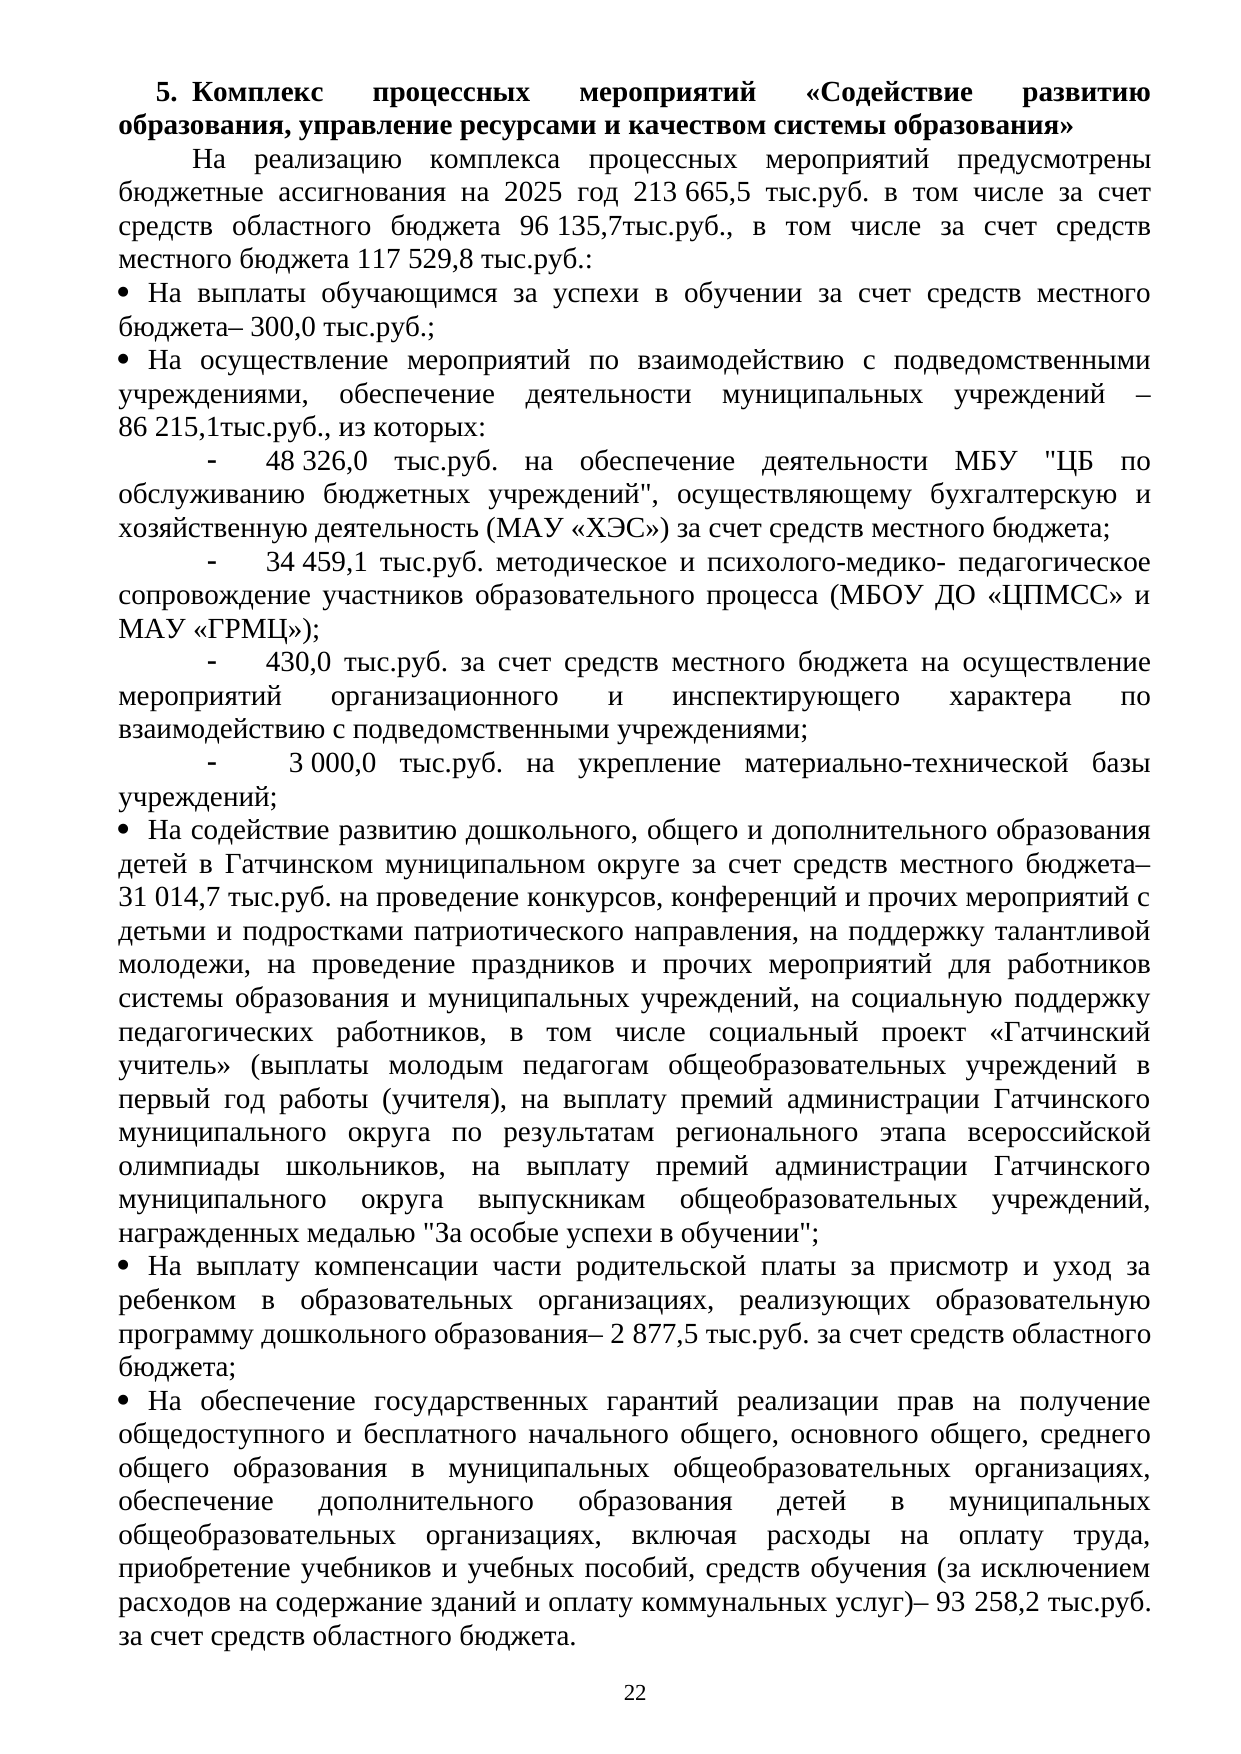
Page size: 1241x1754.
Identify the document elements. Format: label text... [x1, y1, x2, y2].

list 430,0 тыс.руб. за счет средств местного бюджета на осуществление мероприятий организационного и инспектирующего характера по взаимодействию с подведомственными учреждениями; [118, 644, 1152, 745]
list 48 326,0 тыс.руб. на обеспечение деятельности МБУ "ЦБ по обслуживанию бюджетных учреждений", осуществляющему бухгалтерскую и хозяйственную деятельность (МАУ «ХЭС») за счет средств местного бюджета; [118, 443, 1152, 544]
list На содействие развитию дошкольного, общего и дополнительного образования детей в Гатчинском муниципальном округе за счет средств местного бюджета– 31 014,7 тыс.руб. на проведение конкурсов, конференций и прочих мероприятий с детьми и подростками патриотического направления, на поддержку талантливой молодежи, на проведение праздников и прочих мероприятий для работников системы образования и муниципальных учреждений, на социальную поддержку педагогических работников, в том числе социальный проект «Гатчинский учитель» (выплаты молодым педагогам общеобразовательных учреждений в первый год работы (учителя), на выплату премий администрации Гатчинского муниципального округа по результатам регионального этапа всероссийской олимпиады школьников, на выплату премий администрации Гатчинского муниципального округа выпускникам общеобразовательных учреждений, награжденных медалью "За особые успехи в обучении"; [118, 812, 1152, 1248]
text На реализацию комплекса процессных мероприятий предусмотрены бюджетные ассигнования на 2025 год 213 665,5 тыс.руб. в том числе за счет средств областного бюджета 96 135,7тыс.руб., в том числе за счет средств местного бюджета 117 529,8 тыс.руб.: [118, 141, 1152, 275]
list 34 459,1 тыс.руб. методическое и психолого-медико- педагогическое сопровождение участников образовательного процесса (МБОУ ДО «ЦПМСС» и МАУ «ГРМЦ»); [118, 544, 1152, 644]
list На обеспечение государственных гарантий реализации прав на получение общедоступного и бесплатного начального общего, основного общего, среднего общего образования в муниципальных общеобразовательных организациях, обеспечение дополнительного образования детей в муниципальных общеобразовательных организациях, включая расходы на оплату труда, приобретение учебников и учебных пособий, средств обучения (за исключением расходов на содержание зданий и оплату коммунальных услуг)– 93 258,2 тыс.руб. за счет средств областного бюджета. [118, 1383, 1152, 1651]
list На выплаты обучающимся за успехи в обучении за счет средств местного бюджета– 300,0 тыс.руб.; [118, 275, 1152, 342]
list Комплекс процессных мероприятий «Содействие развитию образования, управление ресурсами и качеством системы образования» [118, 74, 1152, 141]
list На выплату компенсации части родительской платы за присмотр и уход за ребенком в образовательных организациях, реализующих образовательную программу дошкольного образования– 2 877,5 тыс.руб. за счет средств областного бюджета; [118, 1248, 1152, 1383]
list 3 000,0 тыс.руб. на укрепление материально-технической базы учреждений; [118, 745, 1152, 812]
list На осуществление мероприятий по взаимодействию с подведомственными учреждениями, обеспечение деятельности муниципальных учреждений – 86 215,1тыс.руб., из которых: [118, 342, 1152, 443]
